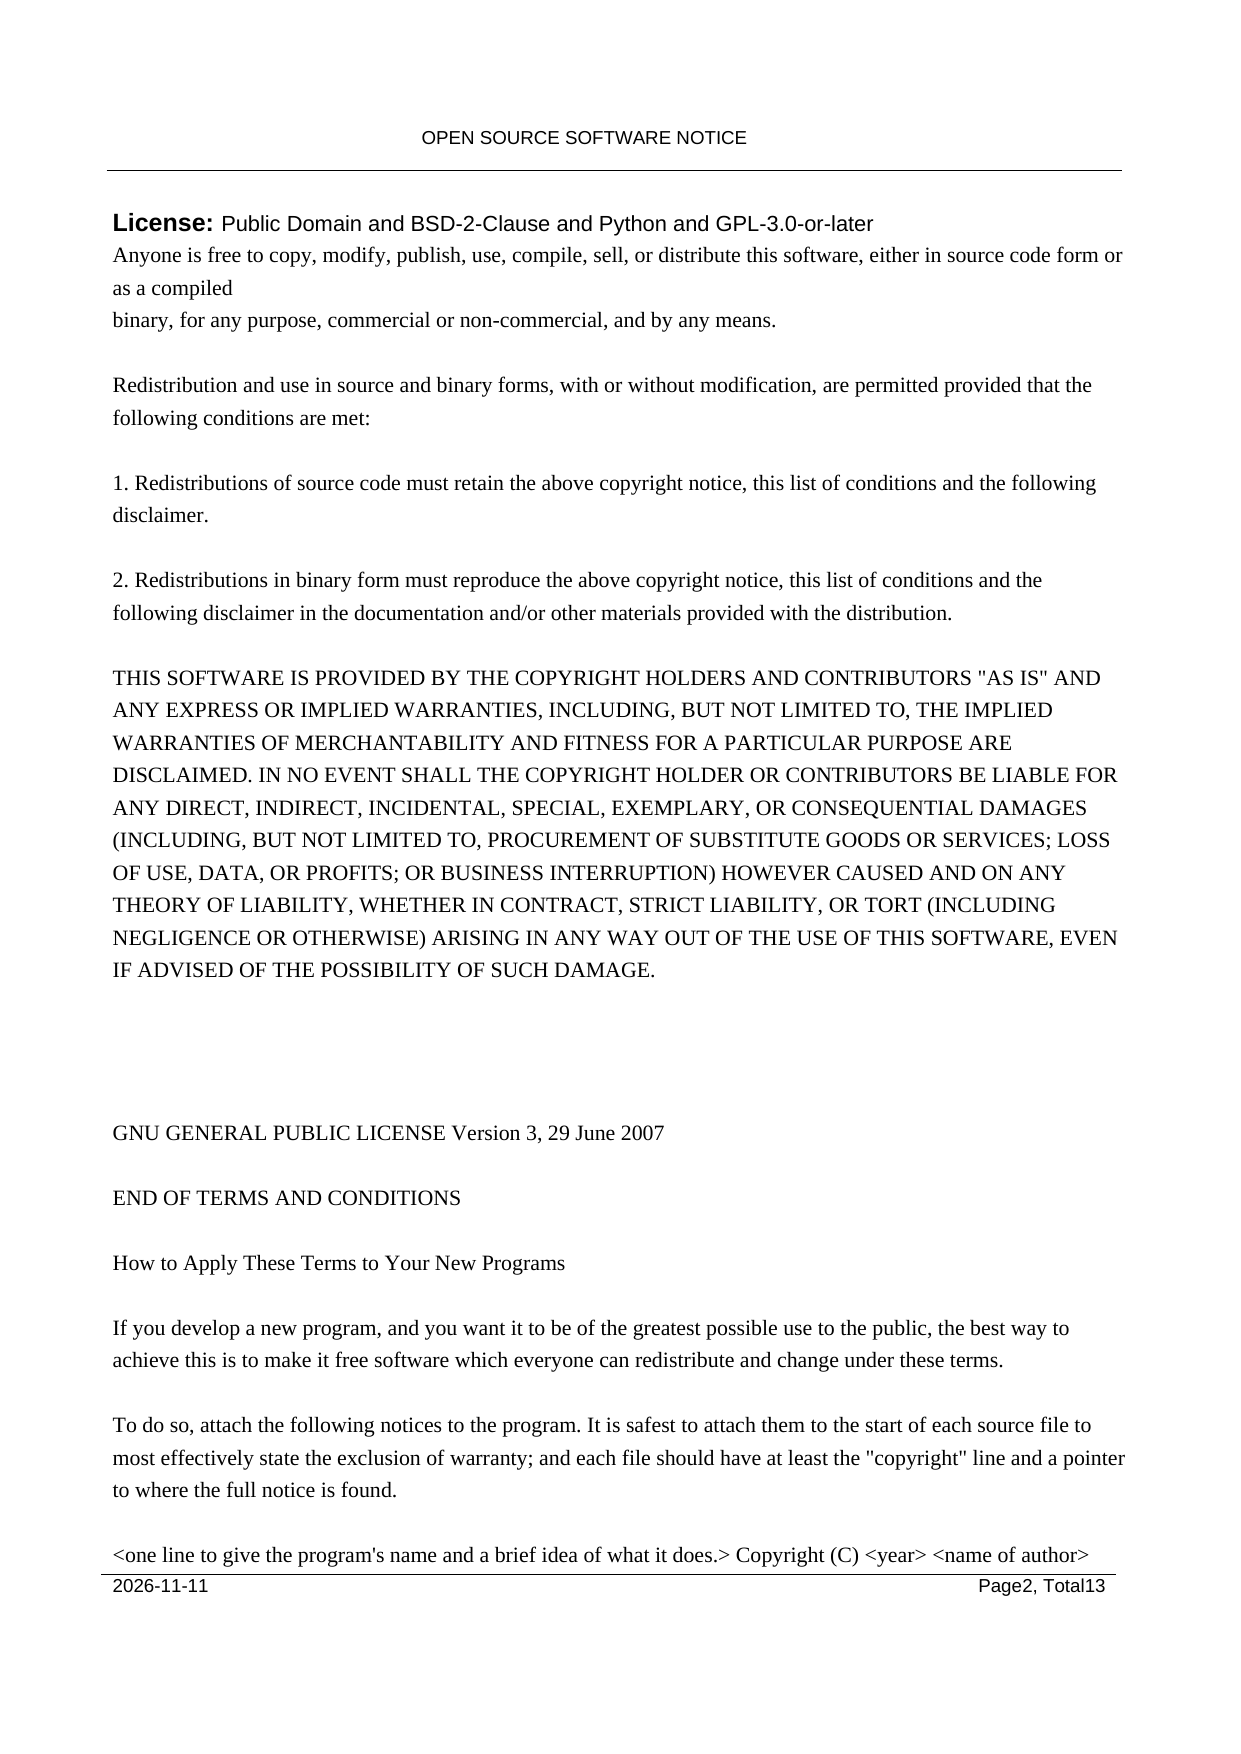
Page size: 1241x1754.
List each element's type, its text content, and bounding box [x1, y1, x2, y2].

text License: Public Domain and BSD-2-Clause and Python and GPL-3.0-or-later [112, 206, 1128, 239]
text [112, 239, 1128, 1571]
